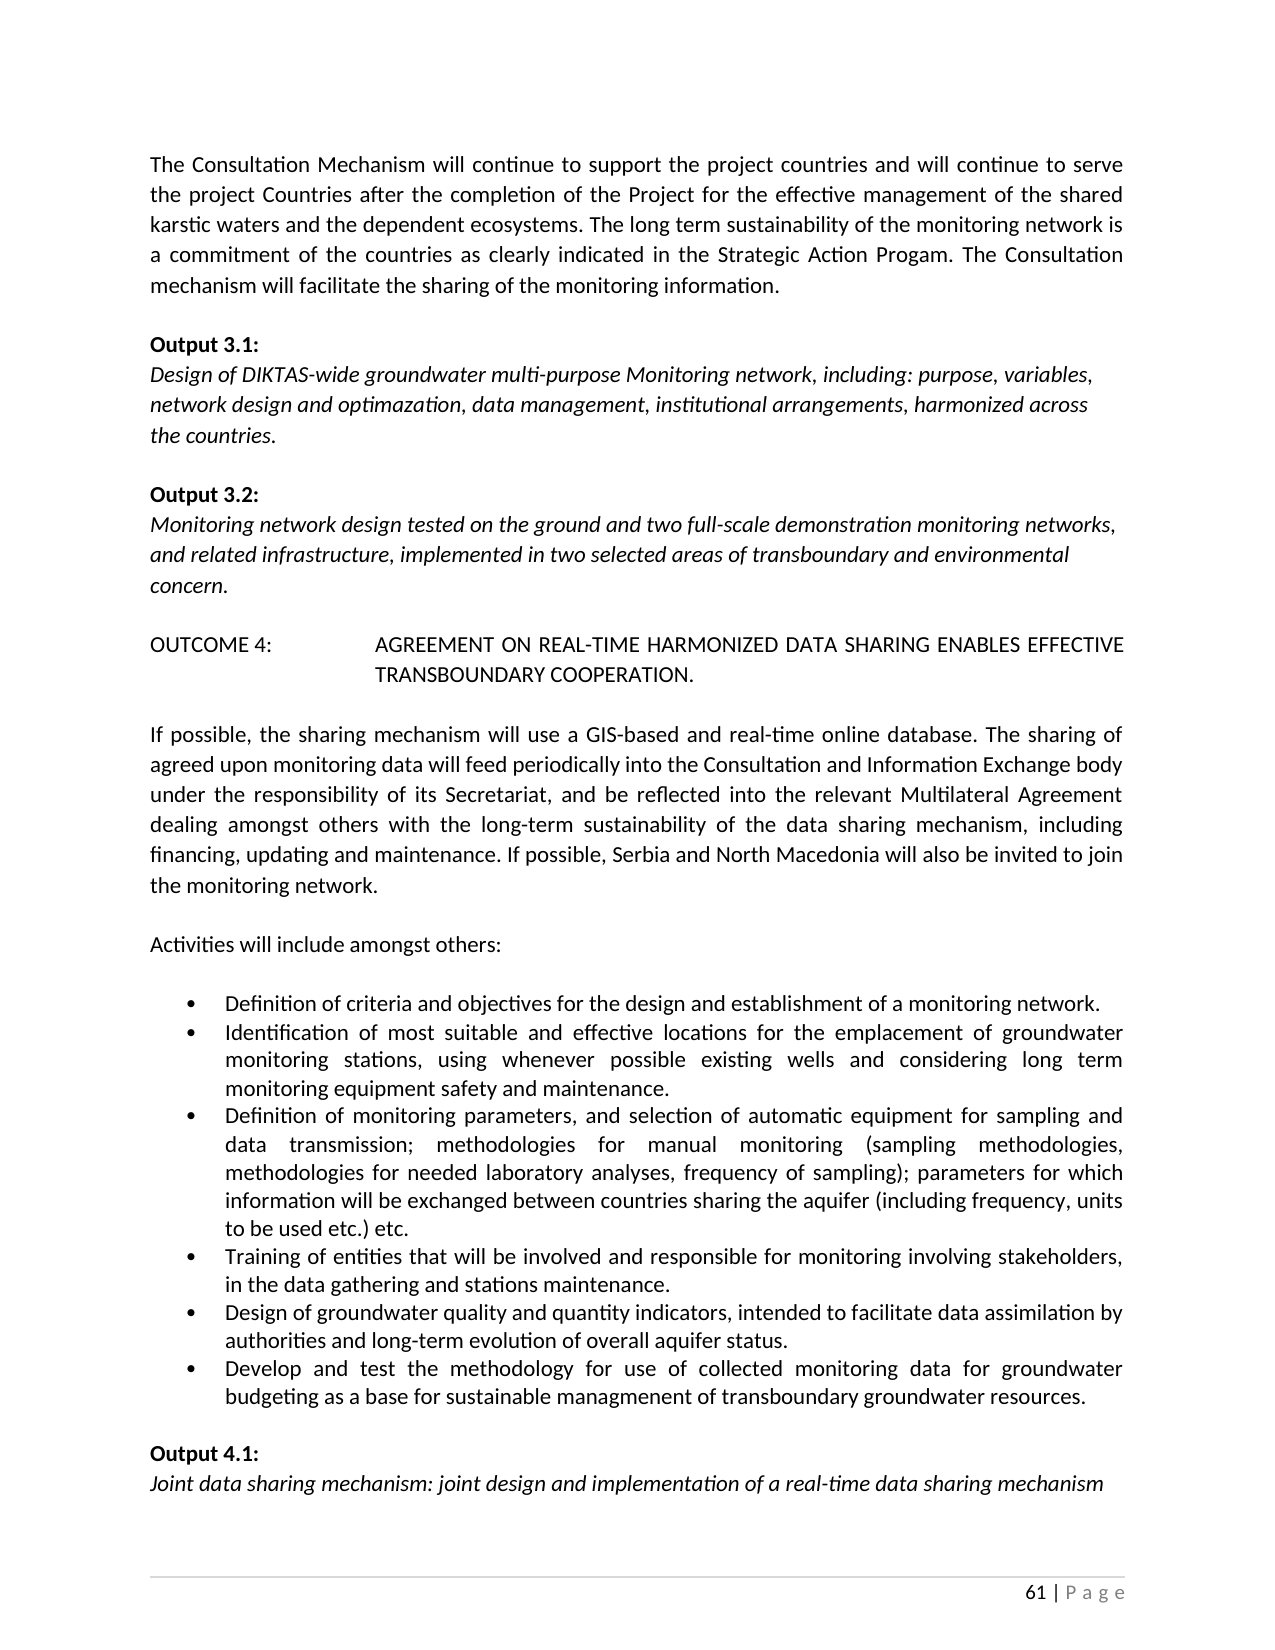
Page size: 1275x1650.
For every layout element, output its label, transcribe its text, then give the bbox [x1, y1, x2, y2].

list Training of entities that will be involved and responsible for monitoring involving stakeholders, in the data gathering and stations maintenance. [187, 1242, 1125, 1298]
text OUTCOME 4: AGREEMENT ON REAL-TIME HARMONIZED DATA SHARING ENABLES EFFECTIVE TRANSBOUNDARY COOPERATION. [150, 630, 1125, 688]
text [150, 1439, 1125, 1497]
list Develop and test the methodology for use of collected monitoring data for groundwater budgeting as a base for sustainable managmenent of transboundary groundwater resources. [187, 1354, 1125, 1410]
text Output 3.2: Monitoring network design tested on the ground and two full-scale demonstration monitoring networks, and related infrastructure, implemented in two selected areas of transboundary and environmental concern. [150, 480, 1125, 599]
list Design of groundwater quality and quantity indicators, intended to facilitate data assimilation by authorities and long-term evolution of overall aquifer status. [187, 1298, 1125, 1354]
text If possible, the sharing mechanism will use a GIS-based and real-time online database. The sharing of agreed upon monitoring data will feed periodically into the Consultation and Information Exchange body under the responsibility of its Secretariat, and be reflected into the relevant Multilateral Agreement dealing amongst others with the long-term sustainability of the data sharing mechanism, including financing, updating and maintenance. If possible, Serbia and North Macedonia will also be invited to join the monitoring network. [150, 720, 1125, 899]
list Identification of most suitable and effective locations for the emplacement of groundwater monitoring stations, using whenever possible existing wells and considering long term monitoring equipment safety and maintenance. [187, 1018, 1125, 1102]
text The Consultation Mechanism will continue to support the project countries and will continue to serve the project Countries after the completion of the Project for the effective management of the shared karstic waters and the dependent ecosystems. The long term sustainability of the monitoring network is a commitment of the countries as clearly indicated in the Strategic Action Progam. The Consultation mechanism will facilitate the sharing of the monitoring information. [150, 150, 1125, 299]
text Output 3.1: Design of DIKTAS-wide groundwater multi-purpose Monitoring network, including: purpose, variables, network design and optimazation, data management, institutional arrangements, harmonized across the countries. [150, 330, 1125, 449]
list Definition of monitoring parameters, and selection of automatic equipment for sampling and data transmission; methodologies for manual monitoring (sampling methodologies, methodologies for needed laboratory analyses, frequency of sampling); parameters for which information will be exchanged between countries sharing the aquifer (including frequency, units to be used etc.) etc. [187, 1102, 1125, 1242]
list Definition of criteria and objectives for the design and establishment of a monitoring network. [187, 989, 1125, 1018]
text Activities will include amongst others: [150, 930, 1125, 958]
